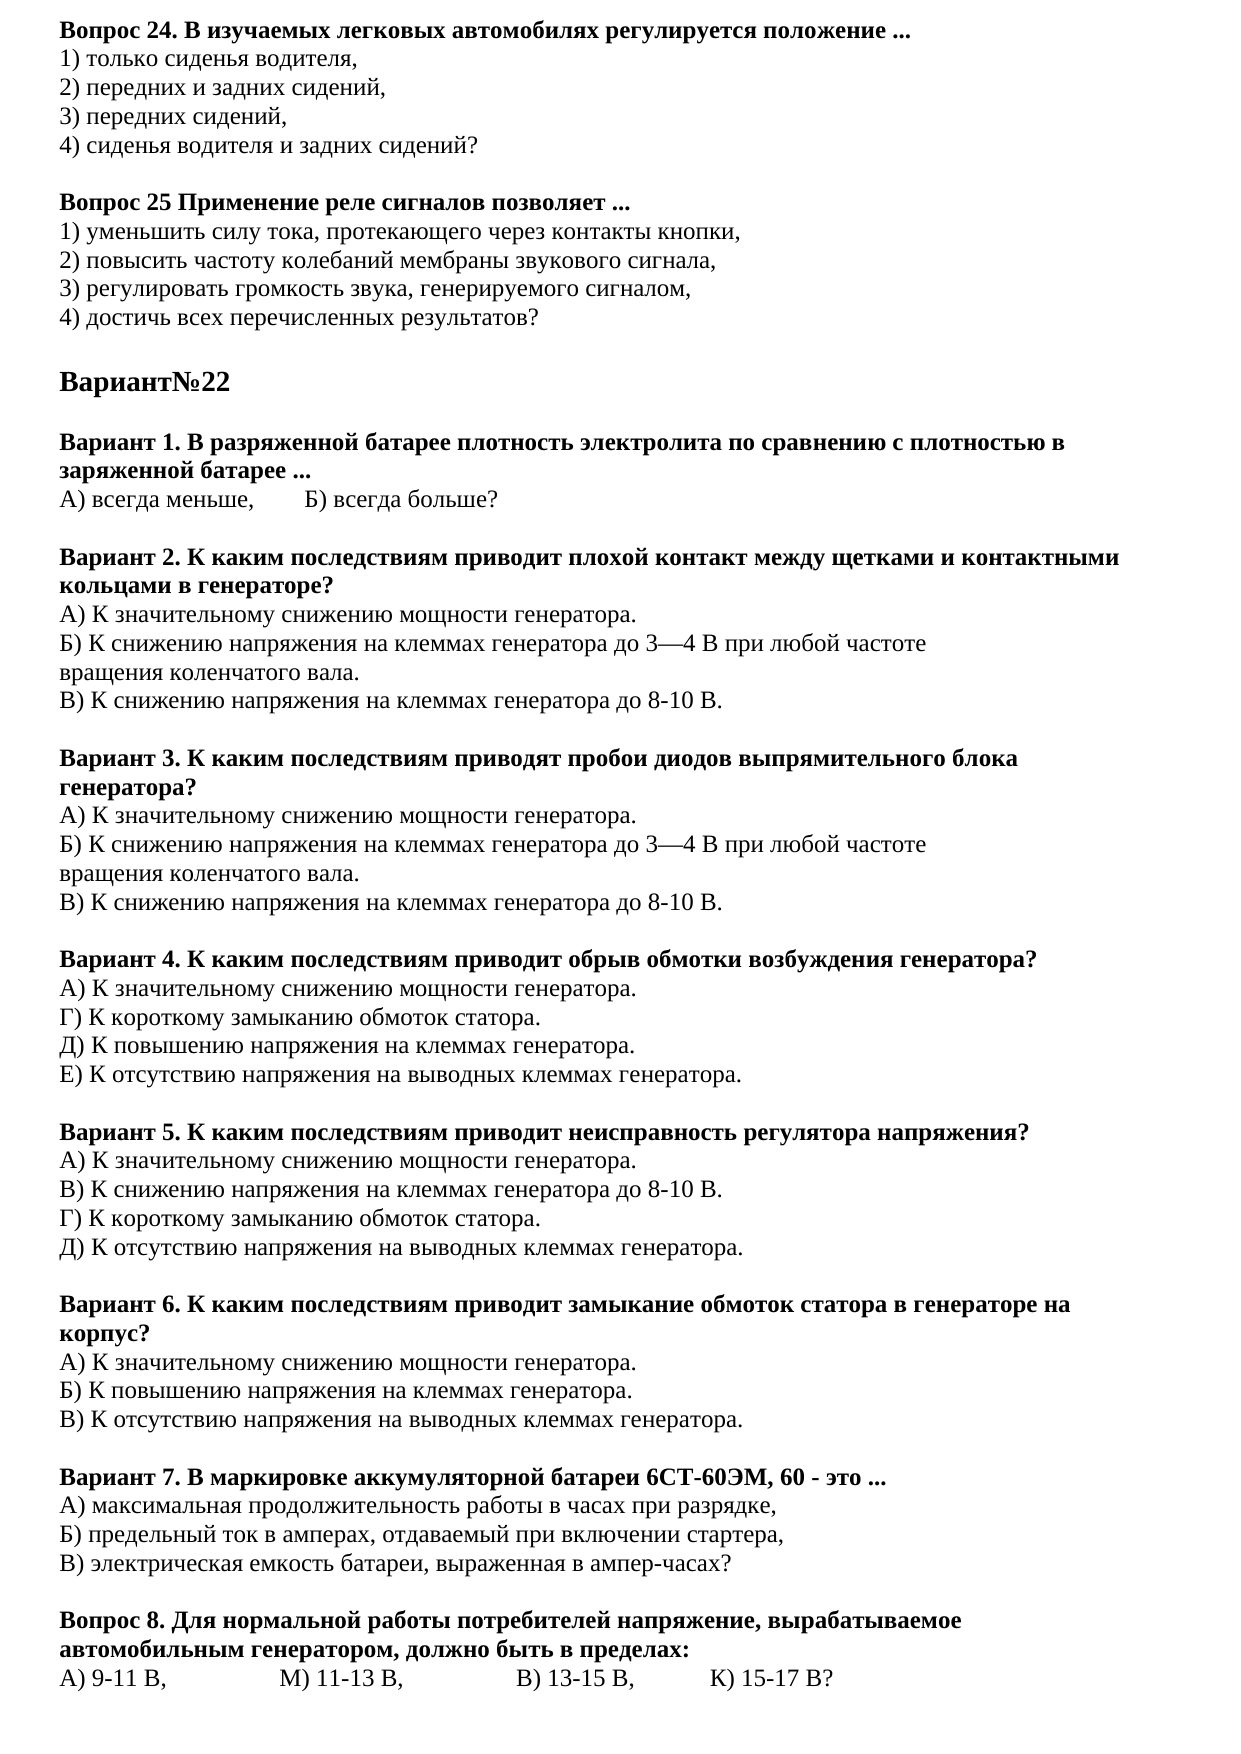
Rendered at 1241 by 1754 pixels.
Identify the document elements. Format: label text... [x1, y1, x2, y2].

text 2) передних и задних сидений, [59, 72, 1152, 101]
text 4) достичь всех перечисленных результатов? [59, 302, 1152, 331]
text 1) уменьшить силу тока, протекающего через контакты кнопки, [59, 216, 1152, 245]
text Вариант№22 [59, 364, 1152, 398]
text А) К значительному снижению мощности генератора. [59, 599, 1152, 628]
text Вопрос 8. Для нормальной работы потребителей напряжение, вырабатываемое автомобильным генератором, должно быть в пределах: [59, 1606, 1152, 1663]
text вращения коленчатого вала. [59, 858, 1152, 887]
text В) К отсутствию напряжения на выводных клеммах генератора. [59, 1404, 1152, 1433]
text В) электрическая емкость батареи, выраженная в ампер-часах? [59, 1548, 1152, 1577]
text Б) К снижению напряжения на клеммах генератора до 3—4 В при любой частоте [59, 829, 1152, 858]
text 3) передних сидений, [59, 101, 1152, 130]
text вращения коленчатого вала. [59, 657, 1152, 686]
text А) К значительному снижению мощности генератора. [59, 1146, 1152, 1174]
text 3) регулировать громкость звука, генерируемого сигналом, [59, 273, 1152, 302]
text А) максимальная продолжительность работы в часах при разрядке, [59, 1491, 1152, 1519]
text Б) К повышению напряжения на клеммах генератора. [59, 1376, 1152, 1404]
text Вопрос 24. В изучаемых легковых автомобилях регулируется положение ... [59, 15, 1152, 43]
text А) 9-11 В, М) 11-13 В, В) 13-15 В, К) 15-17 В? [59, 1663, 1152, 1692]
text Д) К повышению напряжения на клеммах генератора. [59, 1031, 1152, 1059]
text Вариант 1. В разряженной батарее плотность электролита по сравнению с плотностью в заряженной батарее ... [59, 427, 1152, 484]
text Вариант 6. К каким последствиям приводит замыкание обмоток статора в генераторе на корпус? [59, 1289, 1152, 1347]
text В) К снижению напряжения на клеммах генератора до 8-10 В. [59, 686, 1152, 714]
text Вариант 4. К каким последствиям приводит обрыв обмотки возбуждения генератора? [59, 944, 1152, 973]
text Вариант 2. К каким последствиям приводит плохой контакт между щетками и контактными кольцами в генераторе? [59, 542, 1152, 599]
text Е) К отсутствию напряжения на выводных клеммах генератора. [59, 1059, 1152, 1088]
text А) К значительному снижению мощности генератора. [59, 801, 1152, 829]
text В) К снижению напряжения на клеммах генератора до 8-10 В. [59, 1174, 1152, 1203]
text А) всегда меньше, Б) всегда больше? [59, 484, 1152, 513]
text Б) К снижению напряжения на клеммах генератора до 3—4 В при любой частоте [59, 628, 1152, 657]
text Г) К короткому замыканию обмоток статора. [59, 1002, 1152, 1031]
text Б) предельный ток в амперах, отдаваемый при включении стартера, [59, 1519, 1152, 1548]
text А) К значительному снижению мощности генератора. [59, 973, 1152, 1002]
text Вариант 5. К каким последствиям приводит неисправность регулятора напряжения? [59, 1117, 1152, 1146]
text Д) К отсутствию напряжения на выводных клеммах генератора. [59, 1232, 1152, 1261]
text Вариант 3. К каким последствиям приводят пробои диодов выпрямительного блока генератора? [59, 743, 1152, 801]
text 2) повысить частоту колебаний мембраны звукового сигнала, [59, 245, 1152, 273]
text 1) только сиденья водителя, [59, 43, 1152, 72]
text 4) сиденья водителя и задних сидений? [59, 130, 1152, 158]
text Г) К короткому замыканию обмоток статора. [59, 1203, 1152, 1232]
text В) К снижению напряжения на клеммах генератора до 8-10 В. [59, 887, 1152, 916]
text Вариант 7. В маркировке аккумуляторной батареи 6СТ-60ЭМ, 60 - это ... [59, 1462, 1152, 1491]
text Вопрос 25 Применение реле сигналов позволяет ... [59, 187, 1152, 216]
text А) К значительному снижению мощности генератора. [59, 1347, 1152, 1376]
